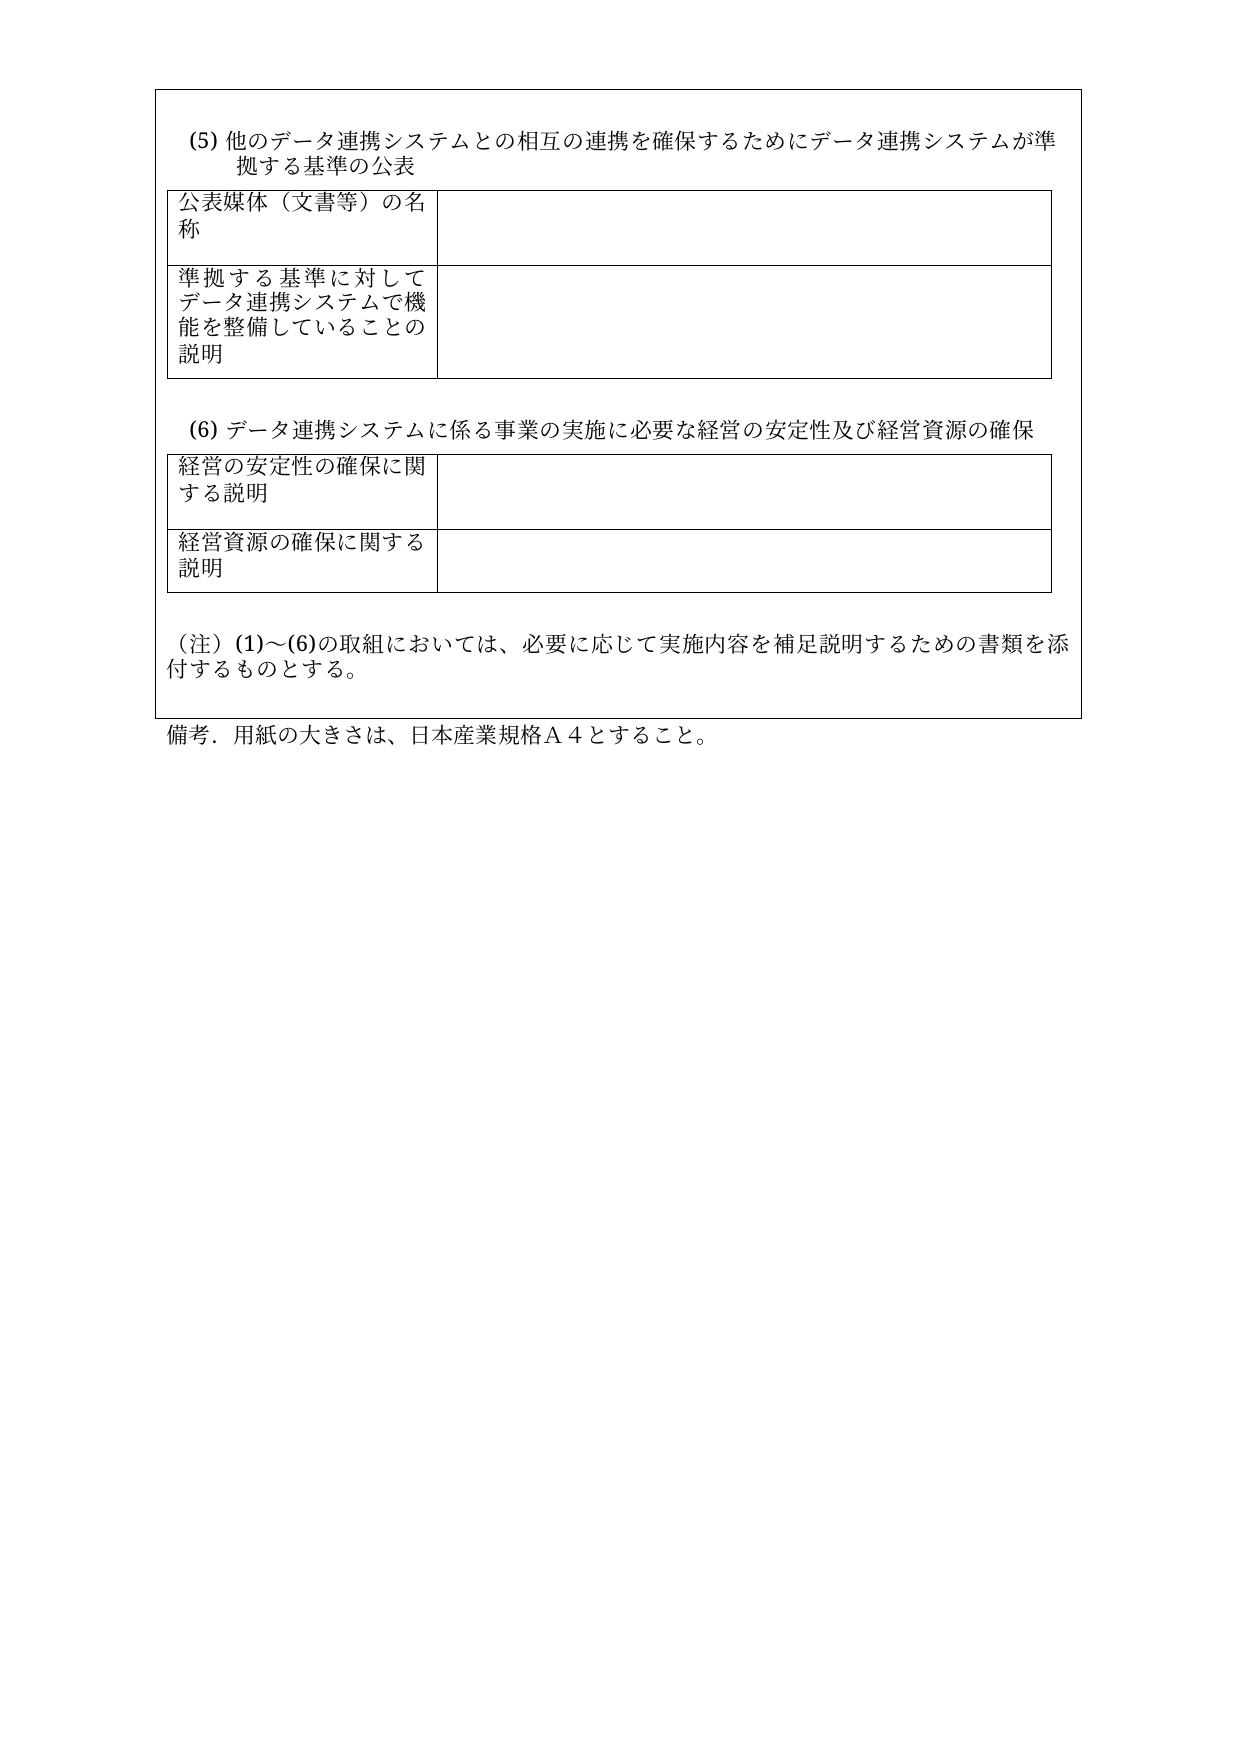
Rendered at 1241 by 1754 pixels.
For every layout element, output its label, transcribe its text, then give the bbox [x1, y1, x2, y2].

text 備考．用紙の大きさは、日本産業規格Ａ４とすること。 [167, 719, 1070, 750]
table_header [156, 90, 1081, 717]
